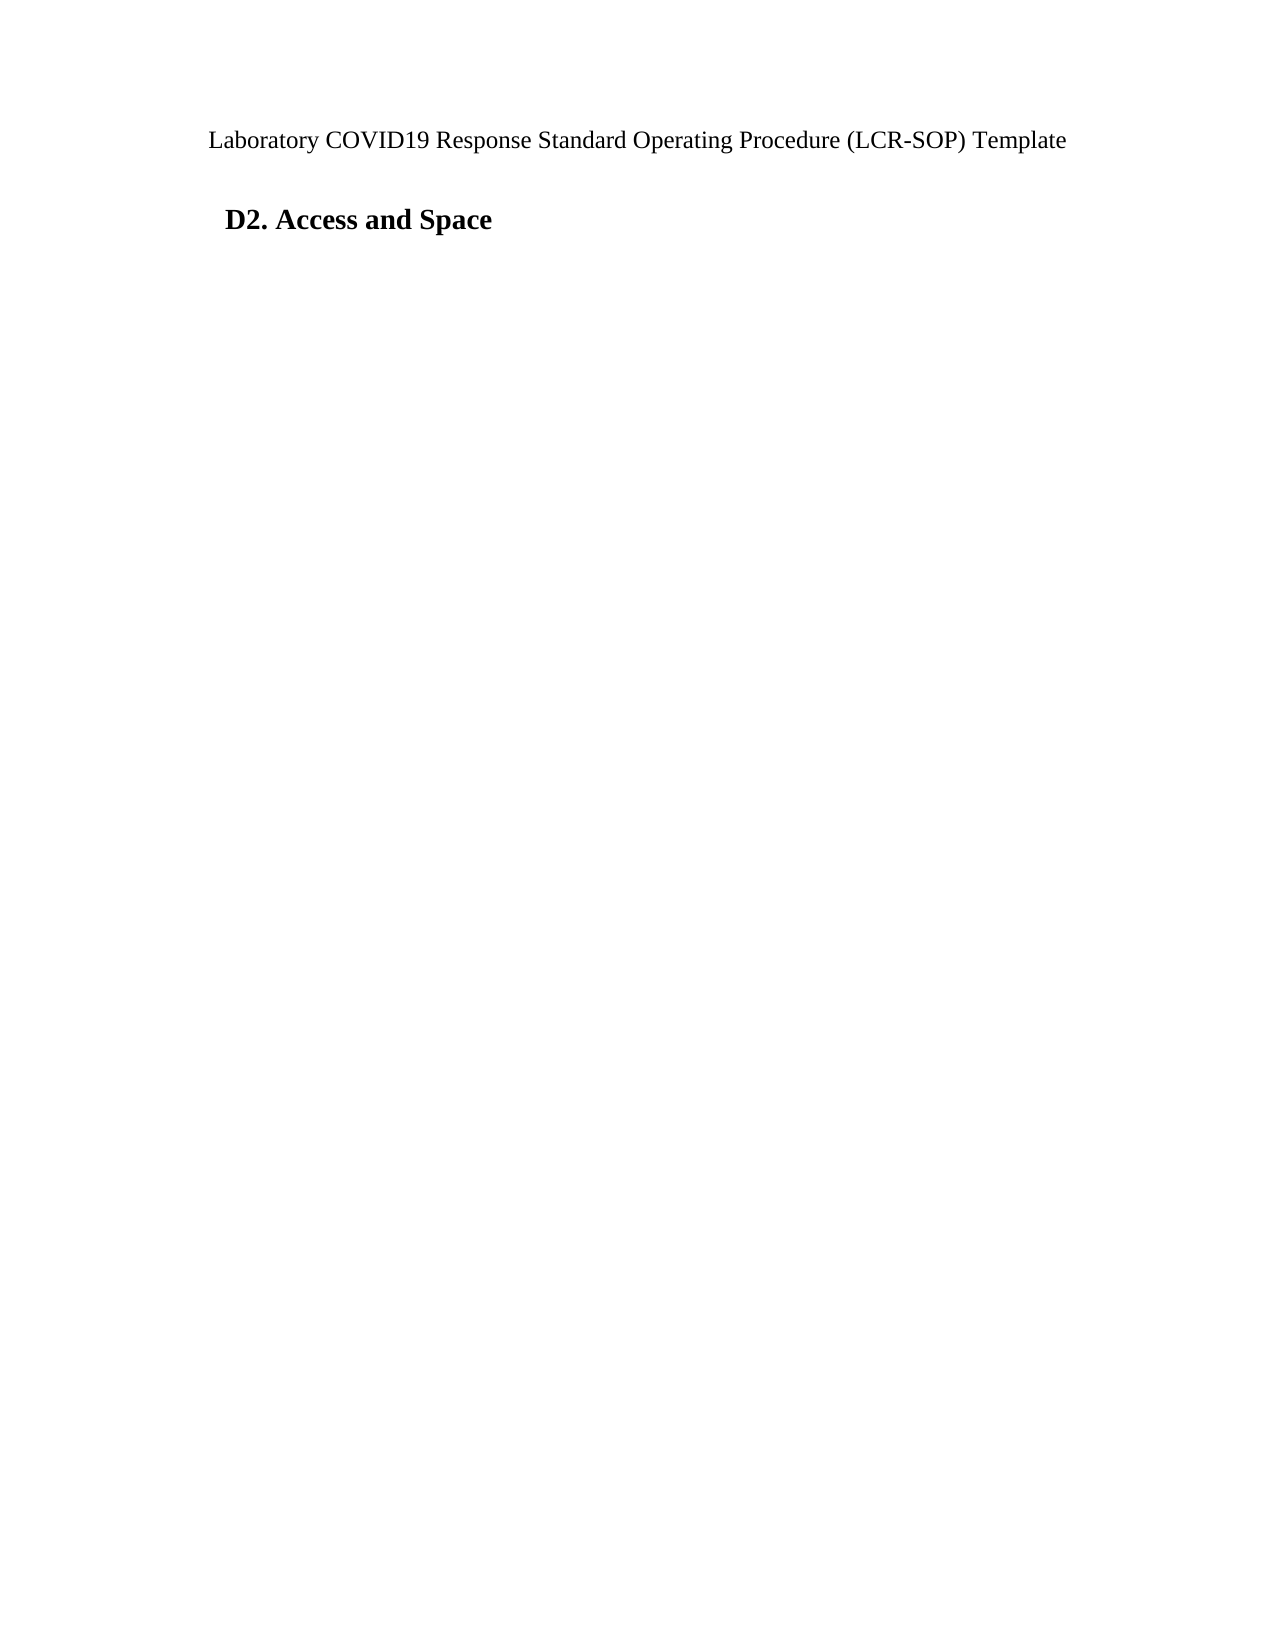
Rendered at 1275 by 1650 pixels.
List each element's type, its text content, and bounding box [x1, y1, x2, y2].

text D2. Access and Space [225, 202, 1125, 236]
